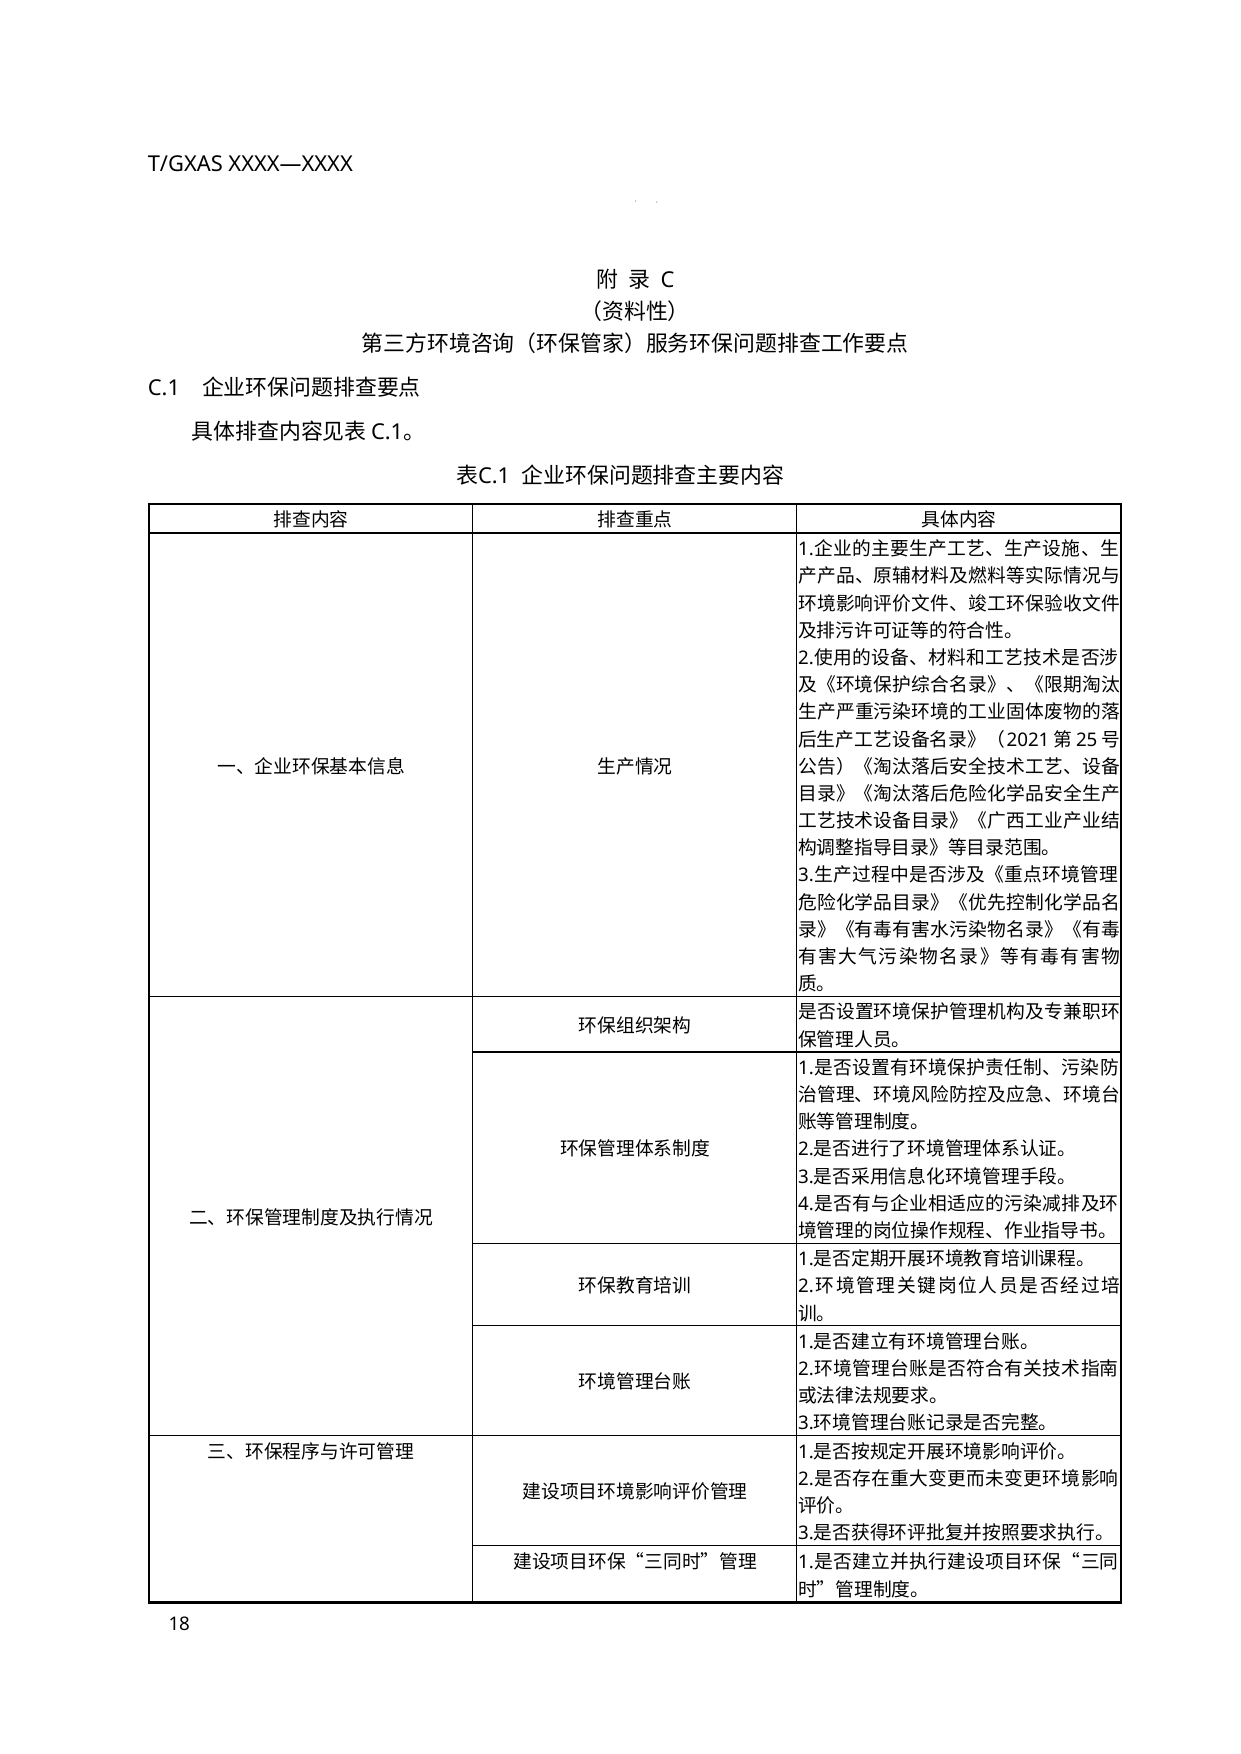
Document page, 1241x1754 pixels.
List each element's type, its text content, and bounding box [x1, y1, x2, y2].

table_cell 一、企业环保基本信息 [150, 534, 472, 996]
table_cell 三、环保程序与许可管理 [150, 1436, 472, 1601]
table_cell 环境管理台账 [473, 1326, 796, 1435]
table_header 排查重点 [473, 505, 796, 532]
table_cell 建设项目环境影响评价管理 [473, 1436, 796, 1545]
table_cell 生产情况 [473, 534, 796, 996]
table_cell 环保教育培训 [473, 1244, 796, 1325]
table_cell 环保管理体系制度 [473, 1053, 796, 1243]
table_cell 1.是否按规定开展环境影响评价。 2.是否存在重大变更而未变更环境影响评价。 3.是否获得环评批复并按照要求执行。 [797, 1436, 1120, 1545]
table_cell 1.是否定期开展环境教育培训课程。 2.环境管理关键岗位人员是否经过培训。 [797, 1244, 1120, 1325]
text 企业环保问题排查要点 [148, 370, 1122, 401]
table_cell 1.是否建立有环境管理台账。 2.环境管理台账是否符合有关技术指南或法律法规要求。 3.环境管理台账记录是否完整。 [797, 1326, 1120, 1435]
table_cell 1.是否设置有环境保护责任制、污染防治管理、环境风险防控及应急、环境台账等管理制度。 2.是否进行了环境管理体系认证。 3.是否采用信息化环境管理手段。 4.是否有与企业相适应的污染减排及环境管理的岗位操作规程、作业指导书。 [797, 1053, 1120, 1243]
text 具体排查内容见表C.1。 [148, 414, 1122, 446]
table_cell 二、环保管理制度及执行情况 [150, 997, 472, 1435]
text 企业环保问题排查主要内容 [148, 458, 1122, 490]
table_cell 是否设置环境保护管理机构及专兼职环保管理人员。 [797, 997, 1120, 1051]
table_cell 建设项目环保“三同时”管理 [473, 1546, 796, 1601]
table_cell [797, 1546, 1120, 1601]
text （资料性） 第三方环境咨询（环保管家）服务环保问题排查工作要点 [148, 262, 1122, 357]
table_cell 环保组织架构 [473, 997, 796, 1051]
table_cell 1.企业的主要生产工艺、生产设施、生产产品、原辅材料及燃料等实际情况与环境影响评价文件、竣工环保验收文件及排污许可证等的符合性。 2.使用的设备、材料和工艺技术是否涉及《环境保护综合名录》、《限期淘汰生产严重污染环境的工业固体废物的落后生产工艺设备名录》（2021第25号公告）《淘汰落后安全技术工艺、设备目录》《淘汰落后危险化学品安全生产工艺技术设备目录》《广西工业产业结构调整指导目录》等目录范围。 3.生产过程中是否涉及《重点环境管理危险化学品目录》《优先控制化学品名录》《有毒有害水污染物名录》《有毒有害大气污染物名录》等有毒有害物质。 [797, 534, 1120, 996]
table_header 排查内容 [150, 505, 472, 532]
table_header 具体内容 [797, 505, 1120, 532]
